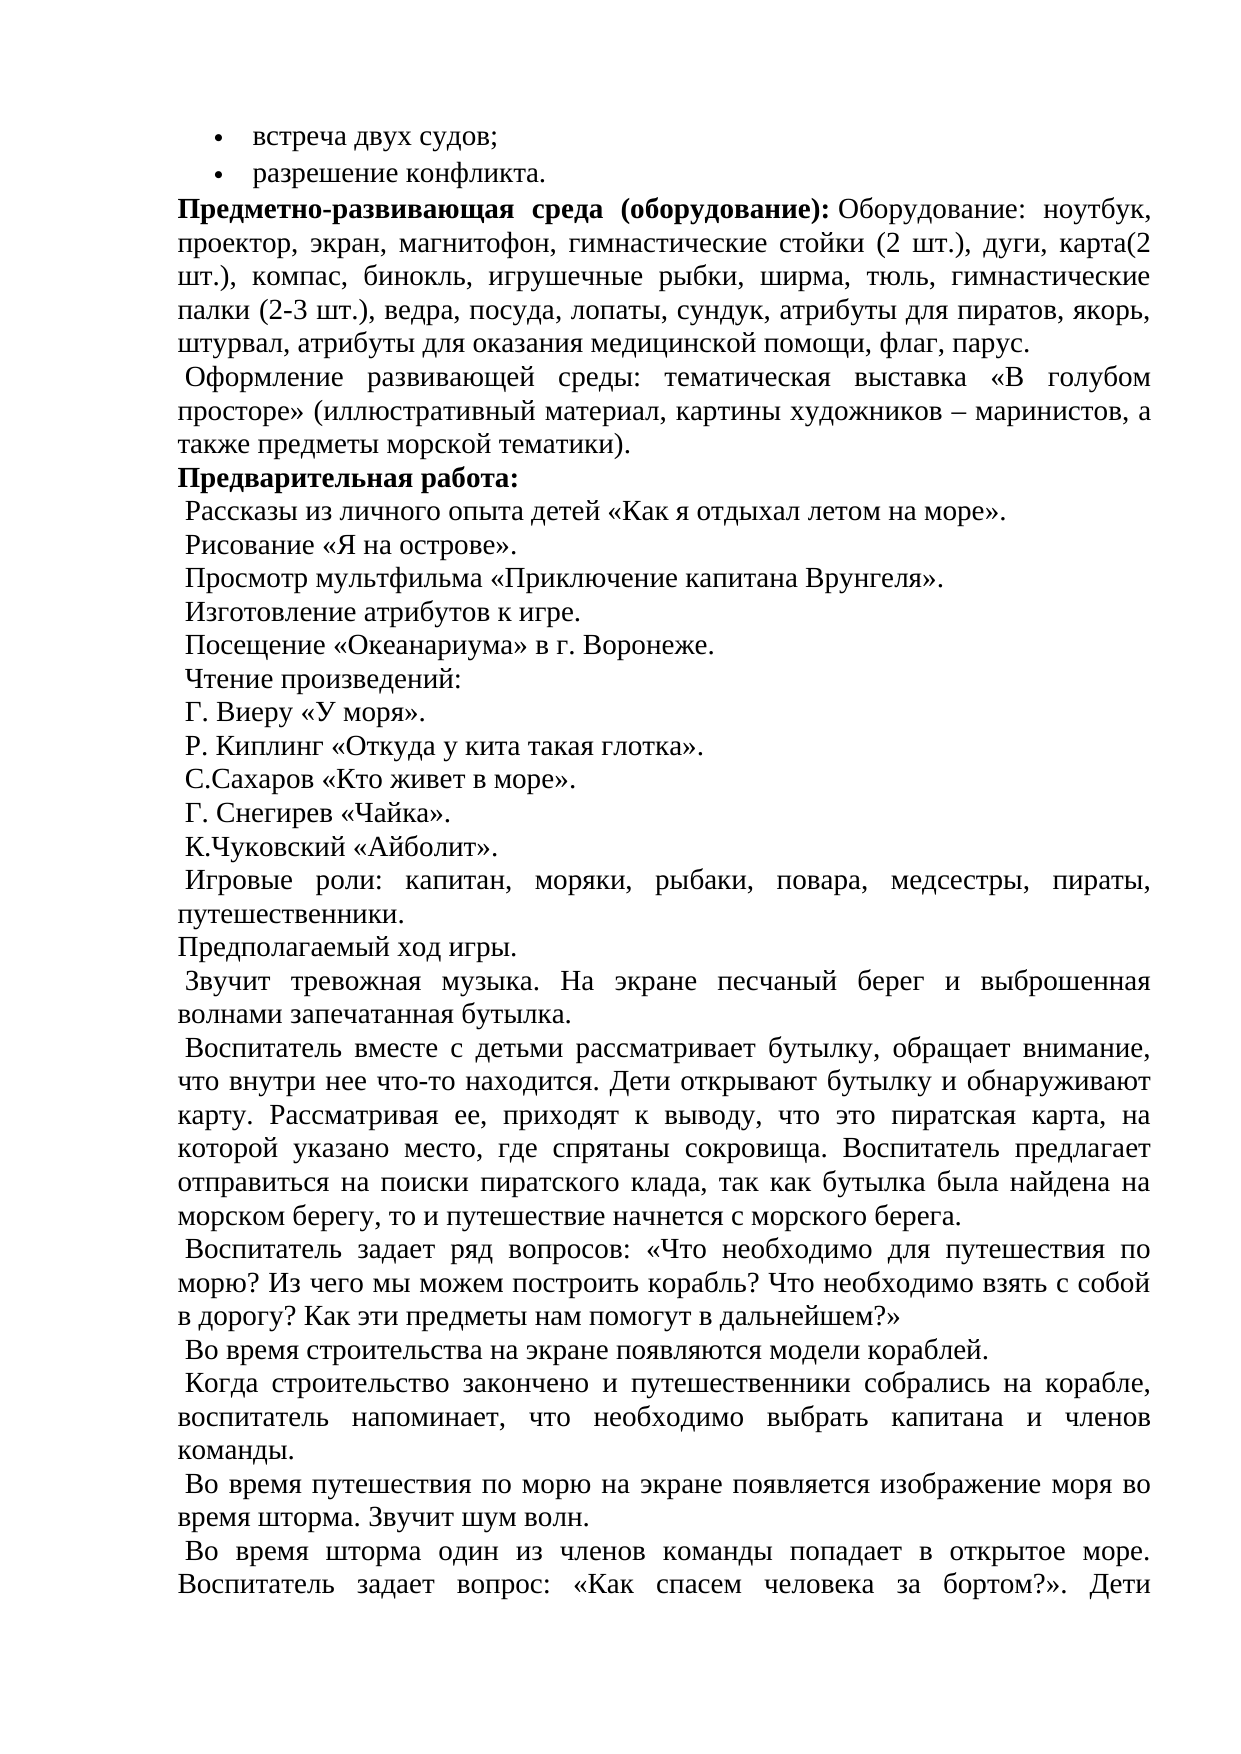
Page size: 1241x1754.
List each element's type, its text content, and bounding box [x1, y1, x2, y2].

text Звучит тревожная музыка. На экране песчаный берег и выброшенная волнами запечатанная бутылка. [177, 963, 1152, 1030]
text К.Чуковский «Айболит». [177, 829, 1152, 862]
text Во время путешествия по морю на экране появляется изображение моря во время шторма. Звучит шум волн. [177, 1466, 1152, 1533]
text Предполагаемый ход игры. [177, 929, 1152, 963]
text Г. Снегирев «Чайка». [177, 795, 1152, 829]
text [177, 1533, 1152, 1600]
text Во время строительства на экране появляются модели кораблей. [177, 1332, 1152, 1365]
text Г. Виеру «У моря». [177, 694, 1152, 728]
text Чтение произведений: [177, 661, 1152, 694]
list встреча двух судов; [215, 118, 1152, 152]
text Посещение «Океанариума» в г. Воронеже. [177, 627, 1152, 661]
text Р. Киплинг «Откуда у кита такая глотка». [177, 728, 1152, 762]
text Изготовление атрибутов к игре. [177, 594, 1152, 627]
text Когда строительство закончено и путешественники собрались на корабле, воспитатель напоминает, что необходимо выбрать капитана и членов команды. [177, 1365, 1152, 1466]
text Воспитатель задает ряд вопросов: «Что необходимо для путешествия по морю? Из чего мы можем построить корабль? Что необходимо взять с собой в дорогу? Как эти предметы нам помогут в дальнейшем?» [177, 1231, 1152, 1332]
text С.Сахаров «Кто живет в море». [177, 762, 1152, 795]
text Предметно-развивающая среда (оборудование): Оборудование: ноутбук, проектор, экран, магнитофон, гимнастические стойки (2 шт.), дуги, карта(2 шт.), компас, бинокль, игрушечные рыбки, ширма, тюль, гимнастические палки (2-3 шт.), ведра, посуда, лопаты, сундук, атрибуты для пиратов, якорь, штурвал, атрибуты для оказания медицинской помощи, флаг, парус. [177, 191, 1152, 359]
text Просмотр мультфильма «Приключение капитана Врунгеля». [177, 560, 1152, 594]
text Рисование «Я на острове». [177, 527, 1152, 560]
text Игровые роли: капитан, моряки, рыбаки, повара, медсестры, пираты, путешественники. [177, 862, 1152, 929]
list разрешение конфликта. [215, 155, 1152, 188]
text Воспитатель вместе с детьми рассматривает бутылку, обращает внимание, что внутри нее что-то находится. Дети открывают бутылку и обнаруживают карту. Рассматривая ее, приходят к выводу, что это пиратская карта, на которой указано место, где спрятаны сокровища. Воспитатель предлагает отправиться на поиски пиратского клада, так как бутылка была найдена на морском берегу, то и путешествие начнется с морского берега. [177, 1030, 1152, 1231]
text Предварительная работа: [177, 460, 1152, 493]
text Рассказы из личного опыта детей «Как я отдыхал летом на море». [177, 493, 1152, 527]
text Оформление развивающей среды: тематическая выставка «В голубом просторе» (иллюстративный материал, картины художников – маринистов, а также предметы морской тематики). [177, 359, 1152, 460]
